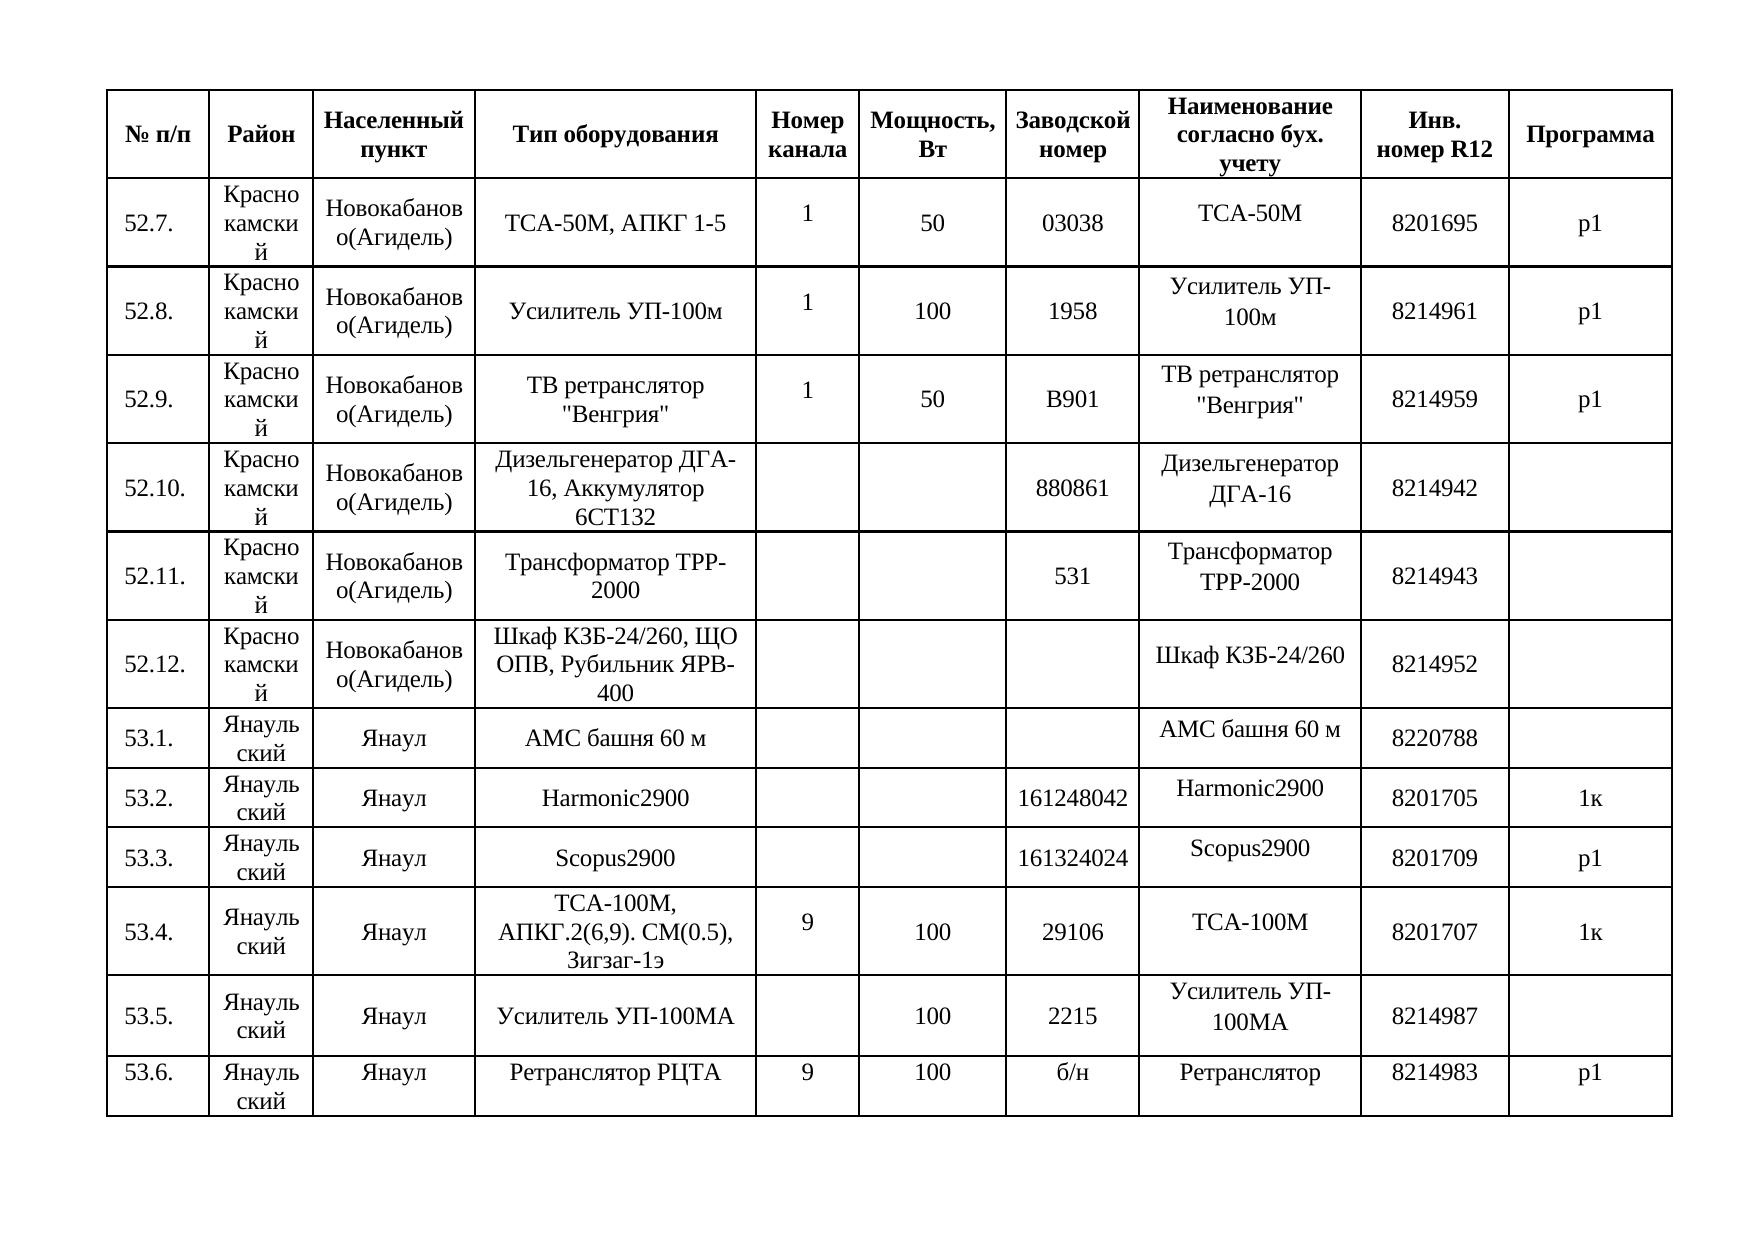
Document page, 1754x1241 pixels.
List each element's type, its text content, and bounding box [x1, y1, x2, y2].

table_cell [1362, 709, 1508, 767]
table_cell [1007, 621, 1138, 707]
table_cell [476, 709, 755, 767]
table_header Населенный пункт [314, 91, 474, 177]
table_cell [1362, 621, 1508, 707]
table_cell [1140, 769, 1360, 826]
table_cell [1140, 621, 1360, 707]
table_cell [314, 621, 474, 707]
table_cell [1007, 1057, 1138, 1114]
table_header Мощность, Вт [860, 91, 1005, 177]
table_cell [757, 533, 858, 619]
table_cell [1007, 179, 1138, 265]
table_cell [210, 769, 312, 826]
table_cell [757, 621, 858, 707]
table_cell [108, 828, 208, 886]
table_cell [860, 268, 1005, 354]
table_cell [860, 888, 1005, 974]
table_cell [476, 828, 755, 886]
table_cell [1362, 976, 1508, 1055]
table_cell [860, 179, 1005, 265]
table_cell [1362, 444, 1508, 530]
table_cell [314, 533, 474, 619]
table_header Наименование согласно бух. учету [1140, 91, 1360, 177]
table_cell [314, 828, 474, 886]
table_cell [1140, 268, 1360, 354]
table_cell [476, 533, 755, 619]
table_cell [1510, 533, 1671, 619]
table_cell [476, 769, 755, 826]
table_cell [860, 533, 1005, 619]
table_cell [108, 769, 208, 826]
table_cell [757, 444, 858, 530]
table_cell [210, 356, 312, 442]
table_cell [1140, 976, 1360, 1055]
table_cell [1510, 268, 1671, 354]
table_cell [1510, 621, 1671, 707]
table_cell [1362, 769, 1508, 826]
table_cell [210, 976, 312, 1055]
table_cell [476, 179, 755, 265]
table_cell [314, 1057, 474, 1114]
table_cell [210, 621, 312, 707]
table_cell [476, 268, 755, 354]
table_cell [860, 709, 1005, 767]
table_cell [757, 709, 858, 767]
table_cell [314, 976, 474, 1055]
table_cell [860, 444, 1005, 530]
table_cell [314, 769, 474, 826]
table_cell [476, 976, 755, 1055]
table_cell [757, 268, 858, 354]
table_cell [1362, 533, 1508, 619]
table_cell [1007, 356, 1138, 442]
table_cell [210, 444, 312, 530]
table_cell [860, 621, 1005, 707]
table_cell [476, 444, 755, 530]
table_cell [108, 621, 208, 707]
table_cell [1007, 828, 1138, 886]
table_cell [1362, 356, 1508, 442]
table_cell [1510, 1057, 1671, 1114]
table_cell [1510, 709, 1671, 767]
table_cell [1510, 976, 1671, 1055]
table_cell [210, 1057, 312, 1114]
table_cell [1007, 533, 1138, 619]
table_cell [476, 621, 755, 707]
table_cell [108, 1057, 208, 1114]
table_header Программа [1510, 91, 1671, 177]
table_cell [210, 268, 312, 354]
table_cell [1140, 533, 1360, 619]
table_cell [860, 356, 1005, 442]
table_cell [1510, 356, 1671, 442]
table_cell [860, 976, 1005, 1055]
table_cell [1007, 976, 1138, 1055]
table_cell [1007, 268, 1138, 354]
table_header Инв. номер R12 [1362, 91, 1508, 177]
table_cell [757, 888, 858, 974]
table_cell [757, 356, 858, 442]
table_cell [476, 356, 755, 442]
table_header Заводской номер [1007, 91, 1138, 177]
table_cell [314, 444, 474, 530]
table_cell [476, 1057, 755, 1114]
table_header Район [210, 91, 312, 177]
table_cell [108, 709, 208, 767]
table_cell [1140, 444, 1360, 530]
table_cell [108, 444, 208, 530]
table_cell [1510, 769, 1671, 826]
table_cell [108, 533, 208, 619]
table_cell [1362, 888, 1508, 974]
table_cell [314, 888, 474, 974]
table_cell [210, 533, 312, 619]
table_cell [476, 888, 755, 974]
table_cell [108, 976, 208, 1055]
table_header Номер канала [757, 91, 858, 177]
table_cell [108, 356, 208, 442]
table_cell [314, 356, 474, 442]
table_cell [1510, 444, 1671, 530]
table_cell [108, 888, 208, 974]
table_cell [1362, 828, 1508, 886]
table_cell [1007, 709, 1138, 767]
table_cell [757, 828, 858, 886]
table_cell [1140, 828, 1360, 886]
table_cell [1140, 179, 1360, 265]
table_header № п/п [108, 91, 208, 177]
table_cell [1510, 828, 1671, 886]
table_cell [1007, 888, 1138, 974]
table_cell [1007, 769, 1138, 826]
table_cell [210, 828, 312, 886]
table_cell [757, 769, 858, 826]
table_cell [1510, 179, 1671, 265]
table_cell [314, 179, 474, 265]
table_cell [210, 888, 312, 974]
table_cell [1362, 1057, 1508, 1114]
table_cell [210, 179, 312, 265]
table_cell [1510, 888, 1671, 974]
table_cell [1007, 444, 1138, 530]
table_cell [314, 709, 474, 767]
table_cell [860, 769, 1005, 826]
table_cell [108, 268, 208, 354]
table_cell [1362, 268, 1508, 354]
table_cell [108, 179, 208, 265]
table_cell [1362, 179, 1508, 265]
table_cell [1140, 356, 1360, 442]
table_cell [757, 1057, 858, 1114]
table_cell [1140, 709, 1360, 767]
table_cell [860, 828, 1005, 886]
table_header Тип оборудования [476, 91, 755, 177]
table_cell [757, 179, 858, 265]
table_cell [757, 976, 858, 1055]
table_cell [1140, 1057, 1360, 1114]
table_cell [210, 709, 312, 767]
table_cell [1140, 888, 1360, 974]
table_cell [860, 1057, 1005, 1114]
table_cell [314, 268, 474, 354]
